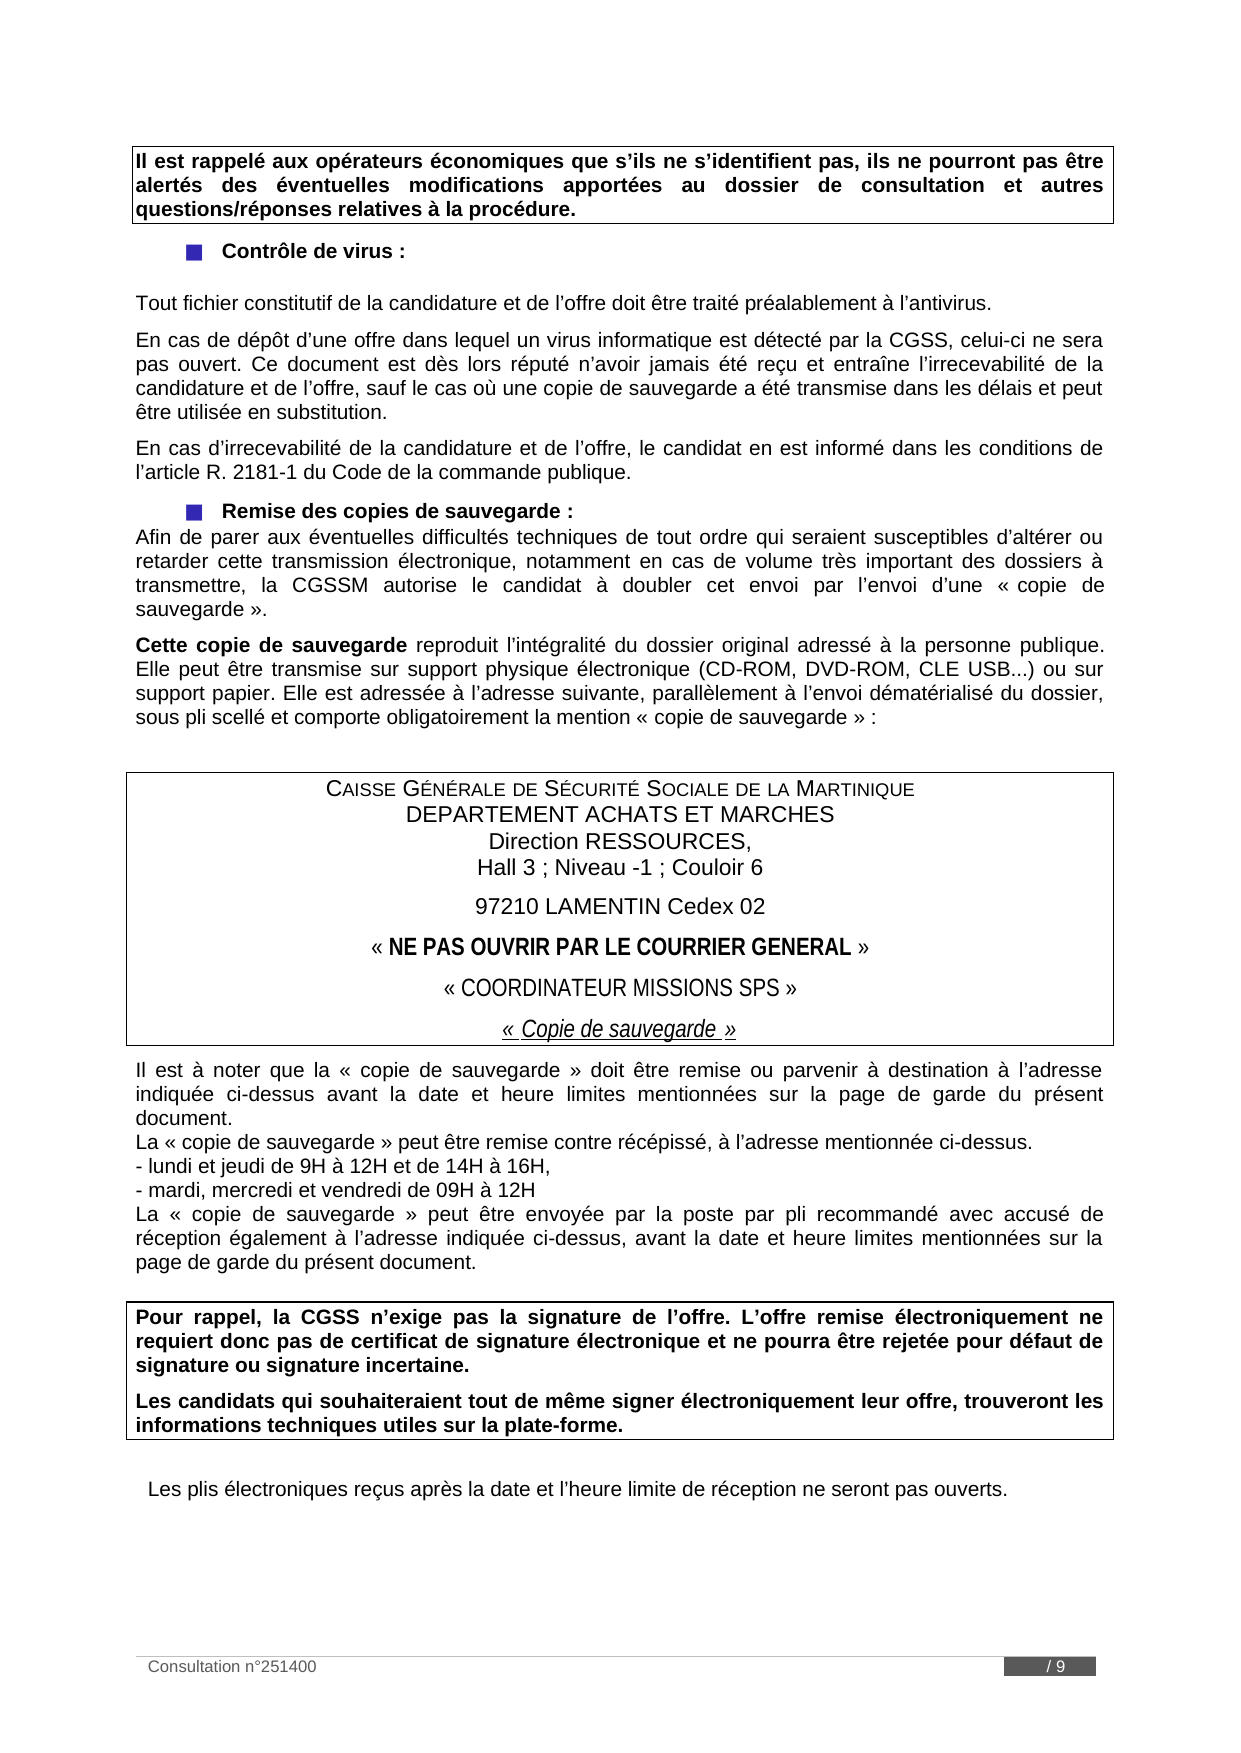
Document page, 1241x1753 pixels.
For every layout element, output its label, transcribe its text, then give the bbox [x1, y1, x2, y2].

list Contrôle de virus : [184, 236, 1105, 265]
text Les plis électroniques reçus après la date et l’heure limite de réception ne seront pas ouverts. [148, 1476, 1093, 1500]
text La « copie de sauvegarde » peut être envoyée par la poste par pli recommandé avec accusé de réception également à l’adresse indiquée ci-dessus, avant la date et heure limites mentionnées sur la page de garde du présent document. [135, 1202, 1105, 1274]
text Caisse Générale de Sécurité Sociale de la Martinique [127, 773, 1113, 801]
text La « copie de sauvegarde » peut être remise contre récépissé, à l’adresse mentionnée ci-dessus. [135, 1130, 1105, 1154]
text 97210 LAMENTIN Cedex 02 [127, 890, 1113, 919]
list Remise des copies de sauvegarde : [184, 496, 1105, 525]
text - mardi, mercredi et vendredi de 09H à 12H [135, 1178, 1105, 1202]
text - lundi et jeudi de 9H à 12H et de 14H à 16H, [135, 1154, 1105, 1178]
text Hall 3 ; Niveau -1 ; Couloir 6 [135, 854, 1105, 880]
text DEPARTEMENT ACHATS ET MARCHES [135, 801, 1105, 828]
text Les candidats qui souhaiteraient tout de même signer électroniquement leur offre, trouveront les informations techniques utiles sur la plate-forme. [127, 1386, 1113, 1439]
text « NE PAS OUVRIR PAR LE COURRIER GENERAL » [127, 928, 1113, 960]
text En cas de dépôt d’une offre dans lequel un virus informatique est détecté par la CGSS, celui-ci ne sera pas ouvert. Ce document est dès lors réputé n’avoir jamais été reçu et entraîne l’irrecevabilité de la candidature et de l’offre, sauf le cas où une copie de sauvegarde a été transmise dans les délais et peut être utilisée en substitution. [135, 328, 1105, 423]
text Direction RESSOURCES, [135, 828, 1105, 854]
text Il est rappelé aux opérateurs économiques que s’ils ne s’identifient pas, ils ne pourront pas être alertés des éventuelles modifications apportées au dossier de consultation et autres questions/réponses relatives à la procédure. [133, 147, 1113, 223]
text « COORDINATEUR MISSIONS SPS » [127, 970, 1113, 1001]
text Cette copie de sauvegarde reproduit l’intégralité du dossier original adressé à la personne publique. Elle peut être transmise sur support physique électronique (CD-ROM, DVD-ROM, CLE USB...) ou sur support papier. Elle est adressée à l’adresse suivante, parallèlement à l’envoi dématérialisé du dossier, sous pli scellé et comporte obligatoirement la mention « copie de sauvegarde » : [135, 633, 1105, 729]
text En cas d’irrecevabilité de la candidature et de l’offre, le candidat en est informé dans les conditions de l’article R. 2181-1 du Code de la commande publique. [135, 436, 1105, 484]
text Tout fichier constitutif de la candidature et de l’offre doit être traité préalablement à l’antivirus. [135, 291, 1105, 315]
text Pour rappel, la CGSS n’exige pas la signature de l’offre. L’offre remise électroniquement ne requiert donc pas de certificat de signature électronique et ne pourra être rejetée pour défaut de signature ou signature incertaine. [127, 1303, 1113, 1376]
text Il est à noter que la « copie de sauvegarde » doit être remise ou parvenir à destination à l’adresse indiquée ci-dessus avant la date et heure limites mentionnées sur la page de garde du présent document. [135, 1058, 1105, 1130]
text Afin de parer aux éventuelles difficultés techniques de tout ordre qui seraient susceptibles d’altérer ou retarder cette transmission électronique, notamment en cas de volume très important des dossiers à transmettre, la CGSSM autorise le candidat à doubler cet envoi par l’envoi d’une « copie de sauvegarde ». [135, 525, 1105, 621]
text « Copie de sauvegarde » [127, 1011, 1113, 1045]
